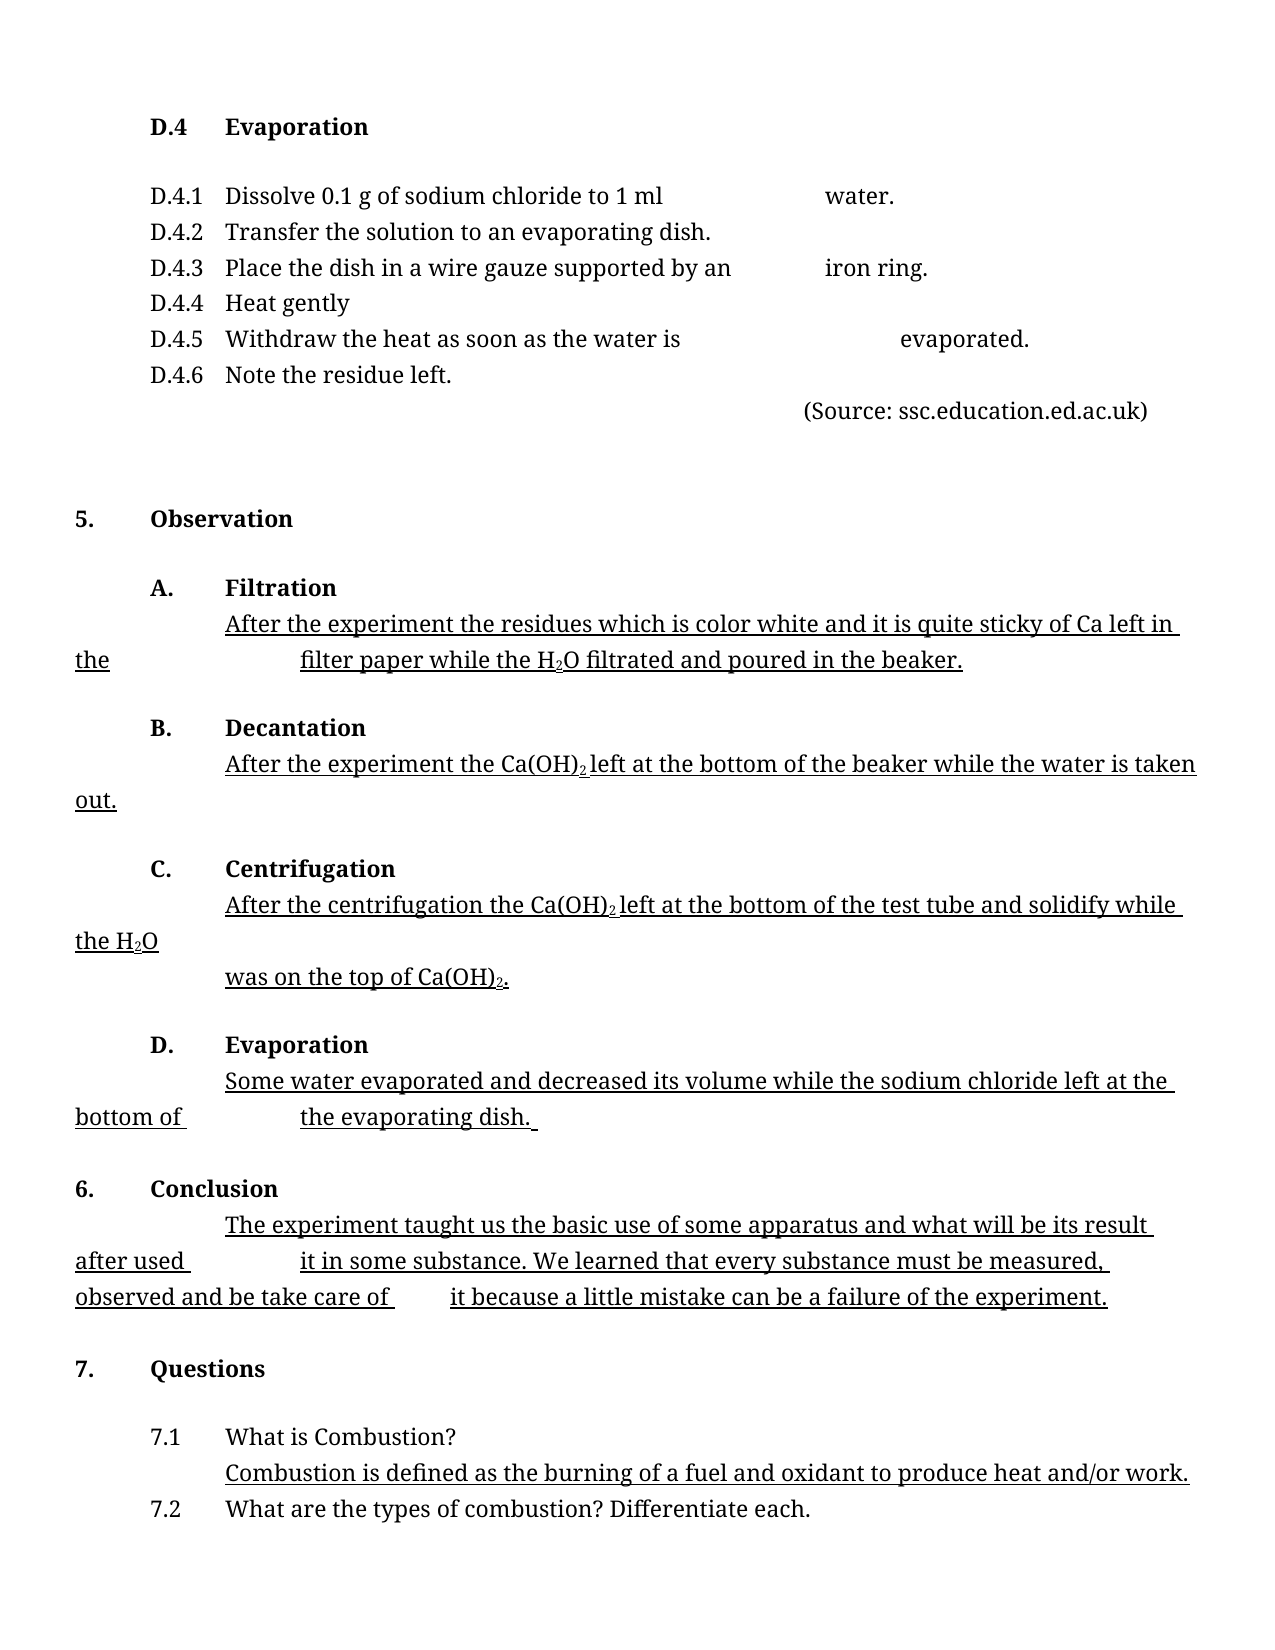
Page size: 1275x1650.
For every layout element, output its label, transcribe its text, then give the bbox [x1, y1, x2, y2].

text (Source: ssc.education.ed.ac.uk) [75, 395, 1200, 426]
text D.4.4 Heat gently [75, 287, 1200, 319]
text 7.1 What is Combustion? [75, 1421, 1200, 1452]
text After the experiment the Ca(OH)2 left at the bottom of the beaker while the water is taken out. [75, 748, 1200, 815]
text The experiment taught us the basic use of some apparatus and what will be its result after used it in some substance. We learned that every substance must be measured, observed and be take care of it because a little mistake can be a failure of the experiment. [75, 1209, 1200, 1312]
text D.4.5 Withdraw the heat as soon as the water is evaporated. [75, 323, 1200, 354]
text 6. Conclusion [75, 1173, 1200, 1204]
text D.4.1 Dissolve 0.1 g of sodium chloride to 1 ml water. [75, 179, 1200, 211]
text After the centrifugation the Ca(OH)2 left at the bottom of the test tube and solidify while the H2O [75, 889, 1200, 956]
text D.4 Evaporation [75, 111, 1200, 142]
text D.4.6 Note the residue left. [75, 359, 1200, 391]
text Combustion is defined as the burning of a fuel and oxidant to produce heat and/or work. [75, 1457, 1200, 1488]
text Some water evaporated and decreased its volume while the sodium chloride left at the bottom of the evaporating dish. [75, 1065, 1200, 1132]
text D.4.2 Transfer the solution to an evaporating dish. [75, 216, 1200, 247]
text 7.2 What are the types of combustion? Differentiate each. [75, 1493, 1200, 1524]
text was on the top of Ca(OH)2. [75, 961, 1200, 992]
text B. Decantation [75, 712, 1200, 743]
text D.4.3 Place the dish in a wire gauze supported by an iron ring. [75, 251, 1200, 283]
text 5. Observation [75, 503, 1200, 534]
text A. Filtration [75, 572, 1200, 603]
text After the experiment the residues which is color white and it is quite sticky of Ca left in the filter paper while the H2O filtrated and poured in the beaker. [75, 608, 1200, 675]
text 7. Questions [75, 1353, 1200, 1384]
text C. Centrifugation [75, 853, 1200, 884]
text D. Evaporation [75, 1029, 1200, 1060]
